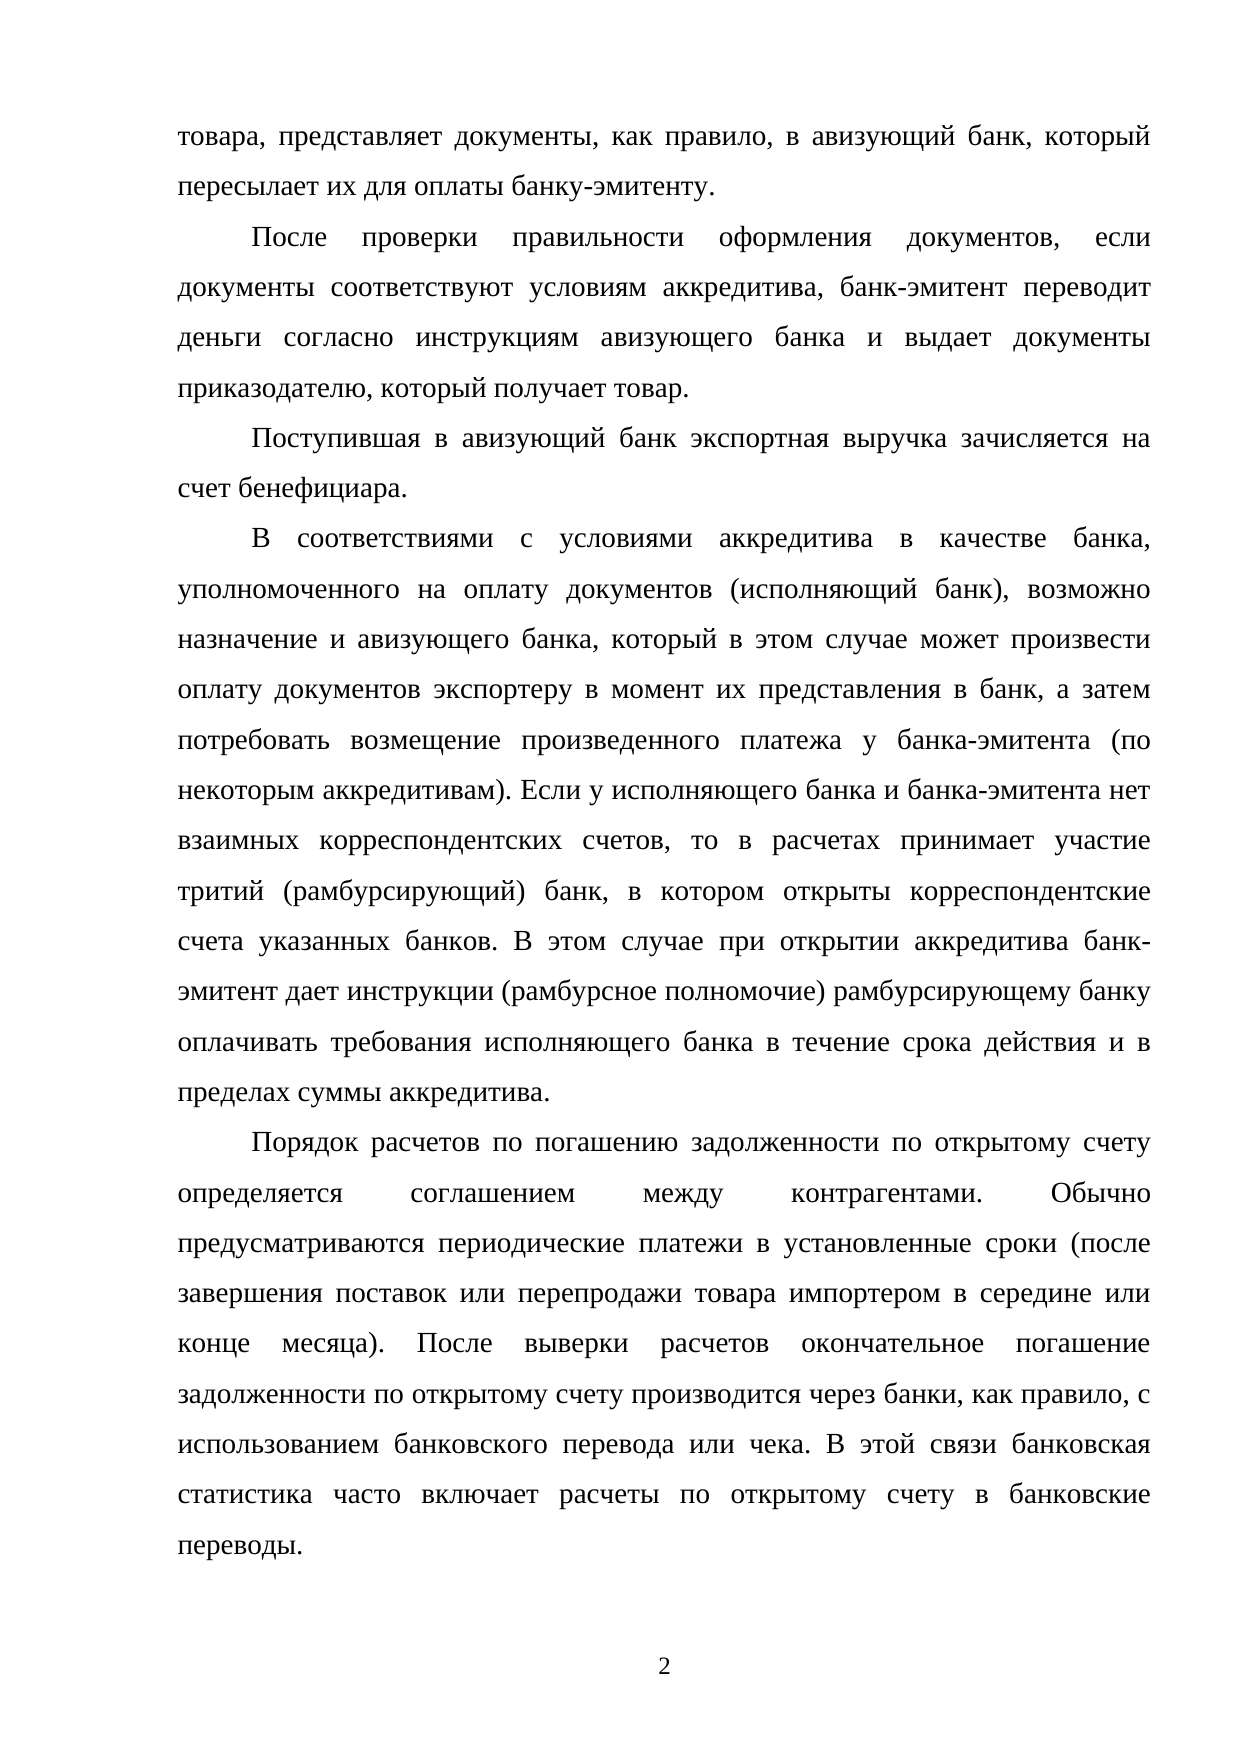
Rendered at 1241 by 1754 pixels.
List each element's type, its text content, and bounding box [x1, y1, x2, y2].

text После проверки правильности оформления документов, если документы соответствуют условиям аккредитива, банк-эмитент переводит деньги согласно инструкциям авизующего банка и выдает документы приказодателю, который получает товар. [177, 219, 1152, 403]
text Порядок расчетов по погашению задолженности по открытому счету определяется соглашением между контрагентами. Обычно предусматриваются периодические платежи в установленные сроки (после завершения поставок или перепродажи товара импортером в середине или конце месяца). После выверки расчетов окончательное погашение задолженности по открытому счету производится через банки, как правило, с использованием банковского перевода или чека. В этой связи банковская статистика часто включает расчеты по открытому счету в банковские переводы. [177, 1124, 1152, 1560]
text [177, 118, 1152, 202]
text Поступившая в авизующий банк экспортная выручка зачисляется на счет бенефициара. [177, 420, 1152, 504]
text В соответствиями с условиями аккредитива в качестве банка, уполномоченного на оплату документов (исполняющий банк), возможно назначение и авизующего банка, который в этом случае может произвести оплату документов экспортеру в момент их представления в банк, а затем потребовать возмещение произведенного платежа у банка-эмитента (по некоторым аккредитивам). Если у исполняющего банка и банка-эмитента нет взаимных корреспондентских счетов, то в расчетах принимает участие тритий (рамбурсирующий) банк, в котором открыты корреспондентские счета указанных банков. В этом случае при открытии аккредитива банк-эмитент дает инструкции (рамбурсное полномочие) рамбурсирующему банку оплачивать требования исполняющего банка в течение срока действия и в пределах суммы аккредитива. [177, 521, 1152, 1108]
